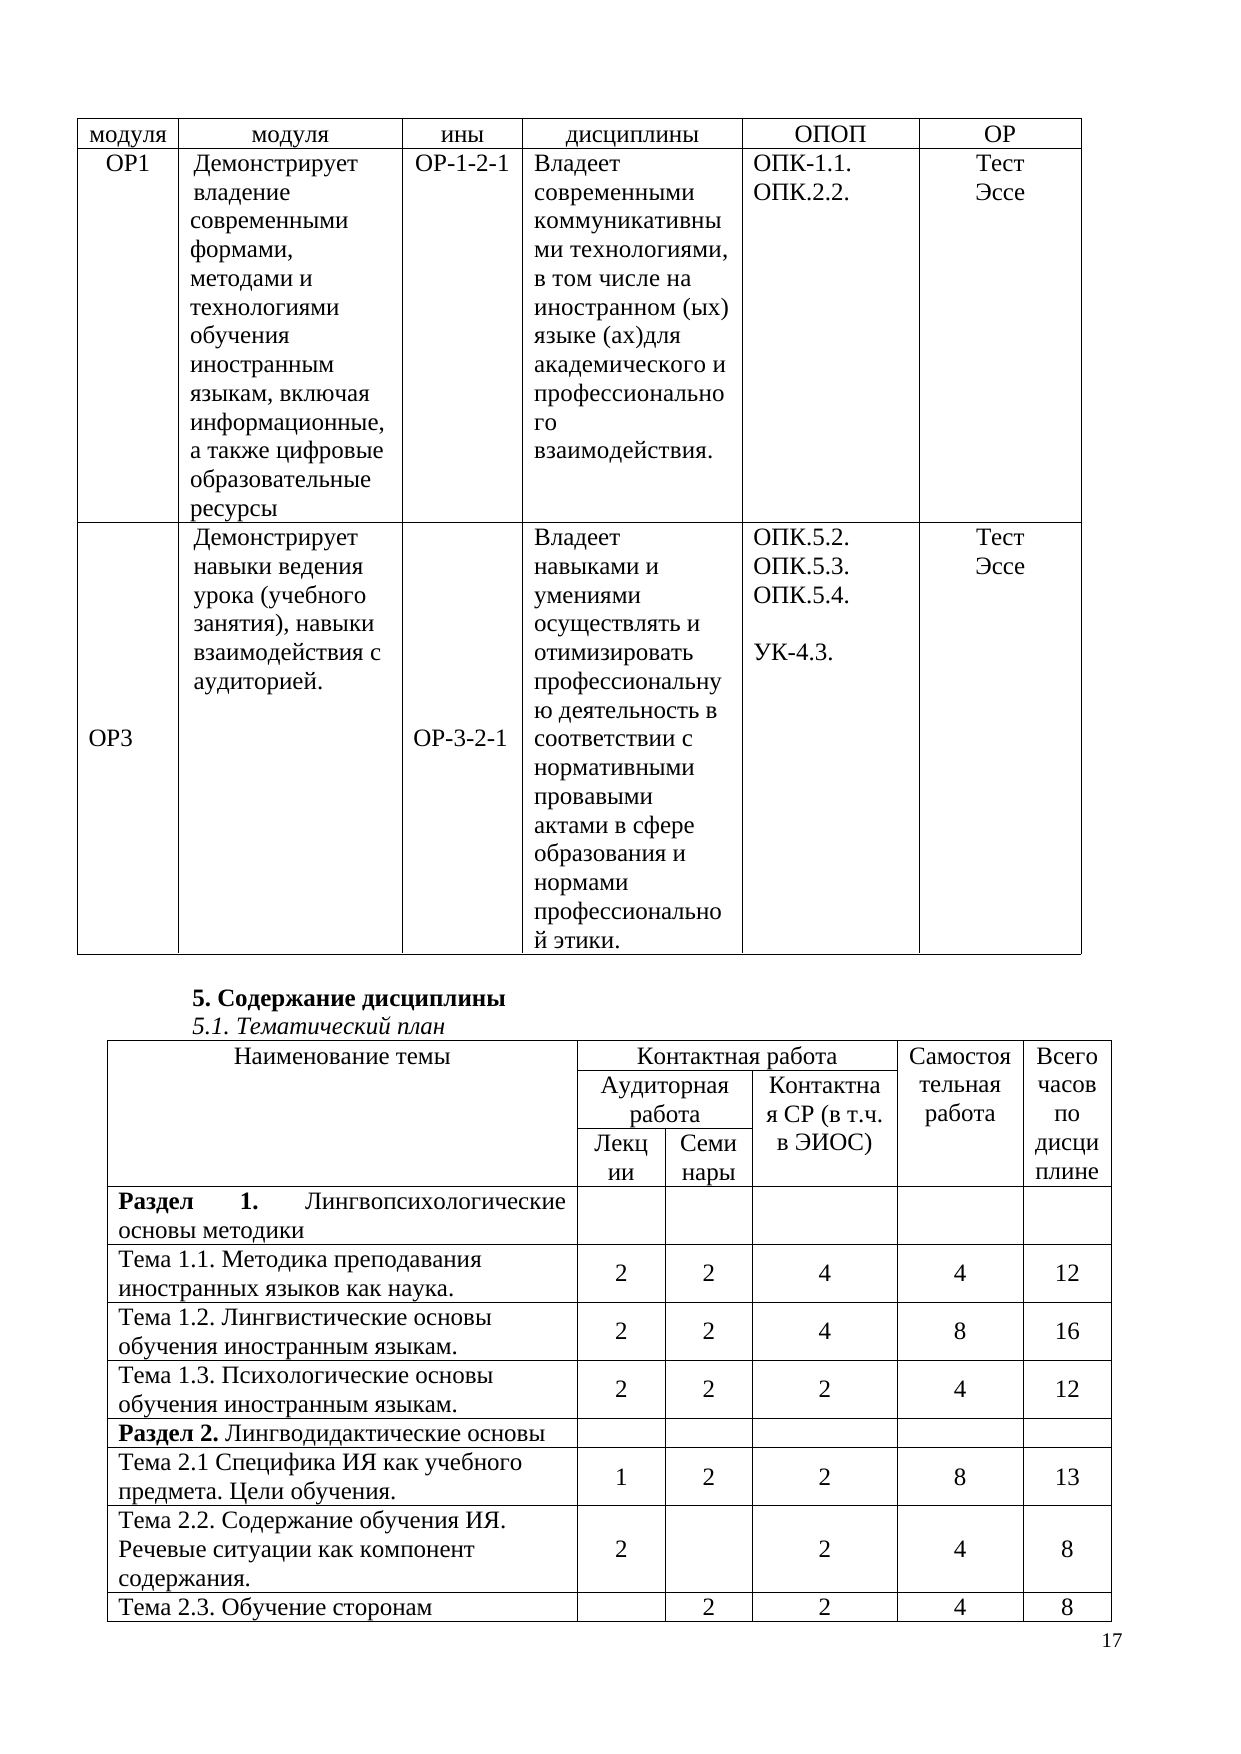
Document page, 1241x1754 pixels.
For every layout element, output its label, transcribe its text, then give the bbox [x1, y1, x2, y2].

table_cell 4 [753, 1245, 897, 1302]
table_cell Семинары [666, 1129, 752, 1186]
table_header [743, 119, 919, 147]
table_cell 4 [898, 1593, 1023, 1621]
table_cell 8 [898, 1448, 1023, 1505]
table_cell Тема 2.1 Специфика ИЯ как учебного предмета. Цели обучения. [108, 1448, 577, 1505]
table_cell Владеет навыками и умениями осуществлять и отимизировать профессиональную деятельность в соответствии с нормативными провавыми актами в сфере образования и нормами профессиональной этики. [523, 523, 742, 953]
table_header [523, 119, 742, 147]
table_cell 4 [898, 1361, 1023, 1418]
table_cell ОПК-1.1. ОПК.2.2. [743, 149, 919, 522]
table_cell 2 [753, 1361, 897, 1418]
table_cell 4 [898, 1506, 1023, 1592]
table_cell Тест Эссе [920, 149, 1081, 522]
table_cell Контактная СР (в т.ч. в ЭИОС) [753, 1071, 897, 1186]
table_cell 2 [578, 1245, 665, 1302]
table_cell 2 [666, 1361, 752, 1418]
table_cell Тема 2.2. Содержание обучения ИЯ. Речевые ситуации как компонент содержания. [108, 1506, 577, 1592]
table_cell Тест Эссе [920, 523, 1081, 953]
table_cell Тема 1.1. Методика преподавания иностранных языков как наука. [108, 1245, 577, 1302]
table_cell 2 [578, 1303, 665, 1359]
table_cell [898, 1187, 1023, 1243]
table_cell 8 [1024, 1506, 1111, 1592]
table_cell 2 [666, 1593, 752, 1621]
table_header Код ОР модуля [78, 119, 178, 147]
table_cell 2 [753, 1506, 897, 1592]
table_cell [666, 1506, 752, 1592]
table_cell [578, 1187, 665, 1243]
table_cell 2 [578, 1506, 665, 1592]
table_cell [666, 1187, 752, 1243]
table_cell Раздел 2. Лингводидактические основы [108, 1419, 577, 1447]
table_cell ОР1 [78, 149, 178, 522]
table_cell ОР-1-2-1 [403, 149, 522, 522]
table_cell 2 [666, 1303, 752, 1359]
table_cell [753, 1187, 897, 1243]
table_cell 8 [898, 1303, 1023, 1359]
table_cell [753, 1419, 897, 1447]
table_cell [1024, 1419, 1111, 1447]
text 5.1. Тематический план [118, 1011, 1122, 1040]
table_cell ОПК.5.2. ОПК.5.3. ОПК.5.4. УК-4.3. [743, 523, 919, 953]
table_cell 2 [753, 1448, 897, 1505]
table_cell Тема 1.3. Психологические основы обучения иностранным языкам. [108, 1361, 577, 1418]
table_cell Тема 1.2. Лингвистические основы обучения иностранным языкам. [108, 1303, 577, 1359]
table_header Наименование темы [108, 1041, 577, 1186]
table_cell ОР3 [78, 523, 178, 953]
table_header Код ОР дисциплины [403, 119, 522, 147]
table_cell Лекции [578, 1129, 665, 1186]
table_cell [578, 1419, 665, 1447]
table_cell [108, 1593, 577, 1621]
table_header Самостоятельная работа [898, 1041, 1023, 1186]
table_cell 13 [1024, 1448, 1111, 1505]
table_cell 16 [1024, 1303, 1111, 1359]
table_cell 1 [578, 1448, 665, 1505]
table_cell 4 [898, 1245, 1023, 1302]
table_header Контактная работа [578, 1041, 897, 1069]
table_cell [578, 1593, 665, 1621]
table_cell 4 [753, 1303, 897, 1359]
table_cell 12 [1024, 1361, 1111, 1418]
table_cell [666, 1419, 752, 1447]
table_cell [1024, 1187, 1111, 1243]
table_cell 12 [1024, 1245, 1111, 1302]
table_header Всего часов по дисциплине [1024, 1041, 1111, 1186]
table_cell Демонстрирует навыки ведения урока (учебного занятия), навыки взаимодействия с аудиторией. [179, 523, 402, 953]
table_cell 8 [1024, 1593, 1111, 1621]
table_cell ОР-3-2-1 [403, 523, 522, 953]
table_cell Демонстрирует владение современными формами, методами и технологиями обучения иностранным языкам, включая информационные, а также цифровые образовательные ресурсы [179, 149, 402, 522]
table_cell Аудиторная работа [578, 1071, 752, 1127]
table_cell Раздел 1. Лингвопсихологические основы методики [108, 1187, 577, 1243]
table_cell [898, 1419, 1023, 1447]
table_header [920, 119, 1081, 147]
table_cell Владеет современными коммуникативными технологиями, в том числе на иностранном (ых) языке (ах)для академического и профессионального взаимодействия. [523, 149, 742, 522]
table_cell 2 [753, 1593, 897, 1621]
text 5. Содержание дисциплины [118, 983, 1122, 1011]
table_cell 2 [666, 1448, 752, 1505]
table_cell 2 [666, 1245, 752, 1302]
table_cell 2 [578, 1361, 665, 1418]
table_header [179, 119, 402, 147]
